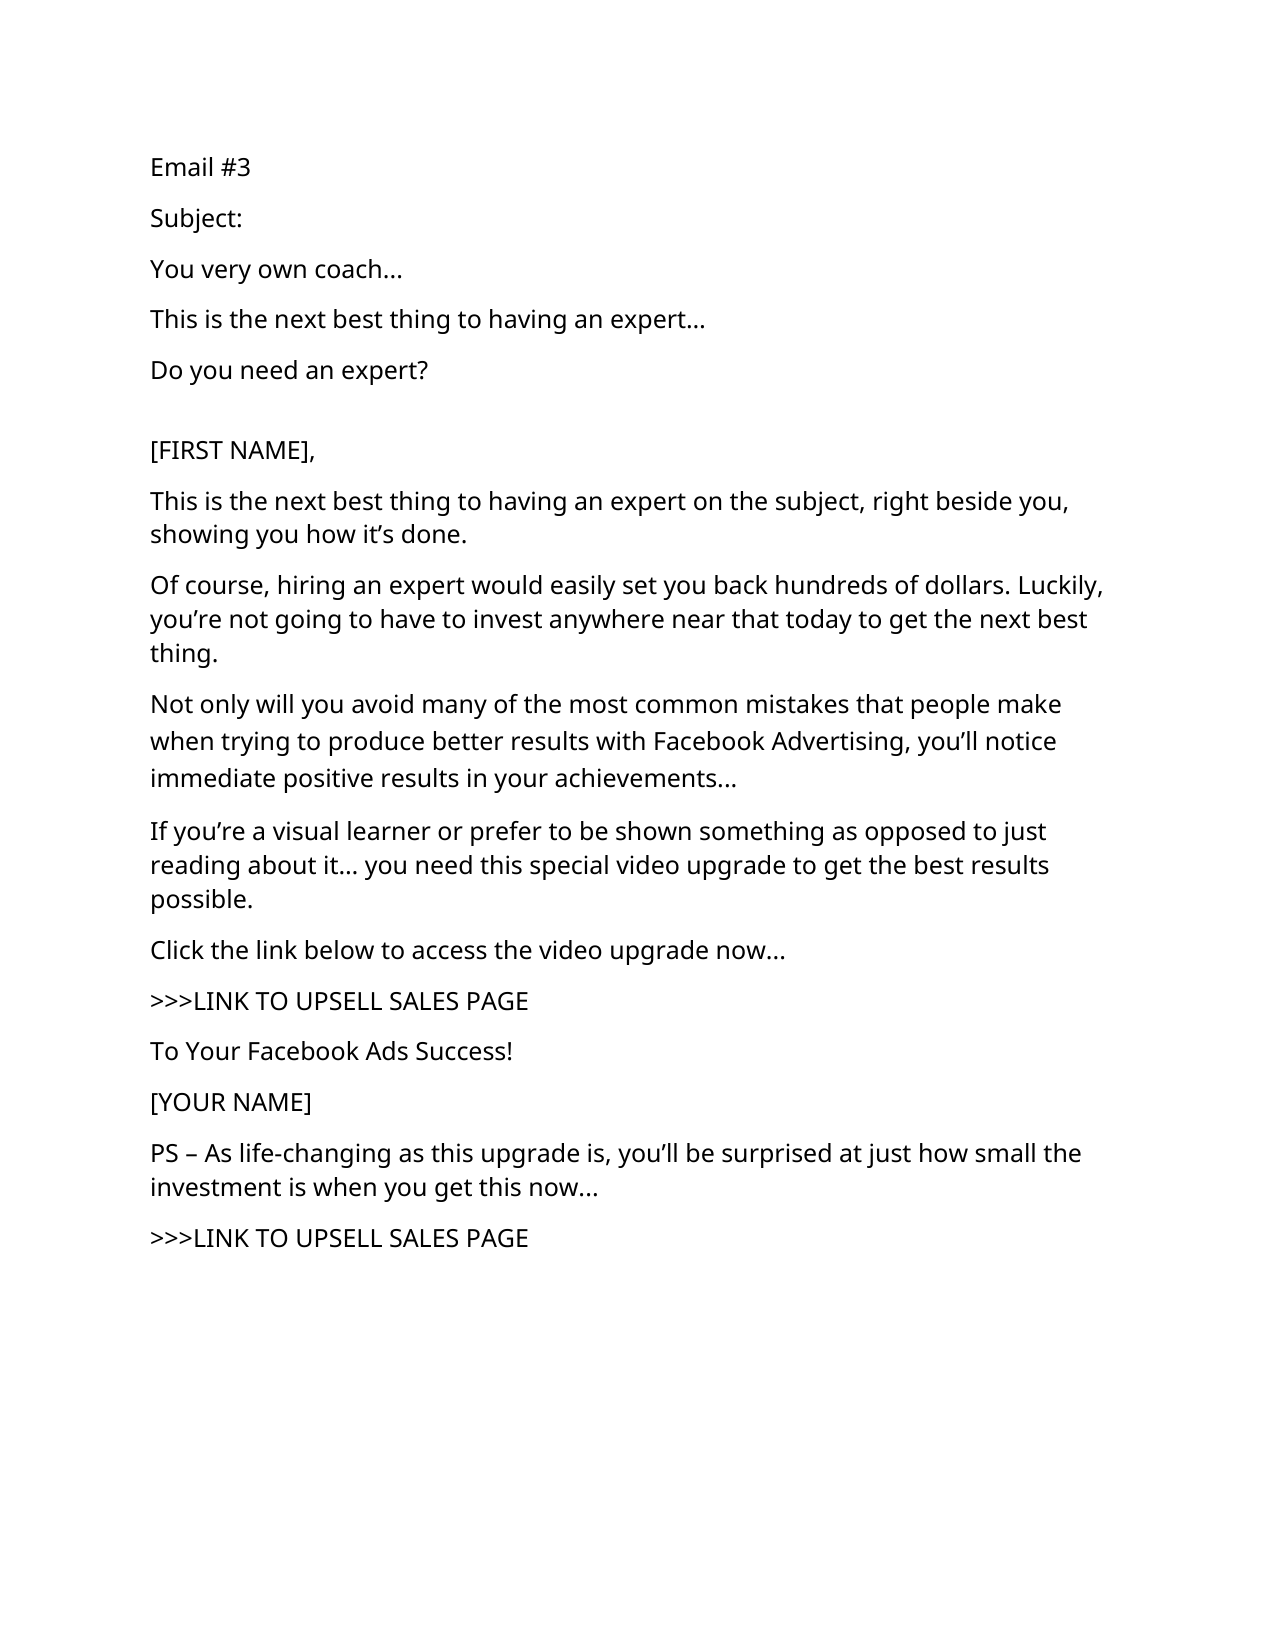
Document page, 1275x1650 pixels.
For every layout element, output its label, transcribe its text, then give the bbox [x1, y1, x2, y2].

text Of course, hiring an expert would easily set you back hundreds of dollars. Luckily, you’re not going to have to invest anywhere near that today to get the next best thing. [150, 568, 1125, 670]
text Email #3 [150, 150, 1125, 184]
text To Your Facebook Ads Success! [150, 1034, 1125, 1068]
text Click the link below to access the video upgrade now... [150, 933, 1125, 967]
text Subject: [150, 201, 1125, 235]
text If you’re a visual learner or prefer to be shown something as opposed to just reading about it… you need this special video upgrade to get the best results possible. [150, 814, 1125, 916]
text This is the next best thing to having an expert on the subject, right beside you, showing you how it’s done. [150, 483, 1125, 551]
text Do you need an expert? [150, 353, 1125, 387]
text You very own coach... [150, 251, 1125, 286]
text PS – As life-changing as this upgrade is, you’ll be surprised at just how small the investment is when you get this now... [150, 1136, 1125, 1204]
text This is the next best thing to having an expert… [150, 302, 1125, 336]
text >>>LINK TO UPSELL SALES PAGE [150, 983, 1125, 1017]
text [FIRST NAME], [150, 432, 1125, 466]
text [YOUR NAME] [150, 1085, 1125, 1119]
text >>>LINK TO UPSELL SALES PAGE [150, 1220, 1125, 1254]
text Not only will you avoid many of the most common mistakes that people make when trying to produce better results with Facebook Advertising, you’ll notice immediate positive results in your achievements... [150, 687, 1125, 794]
